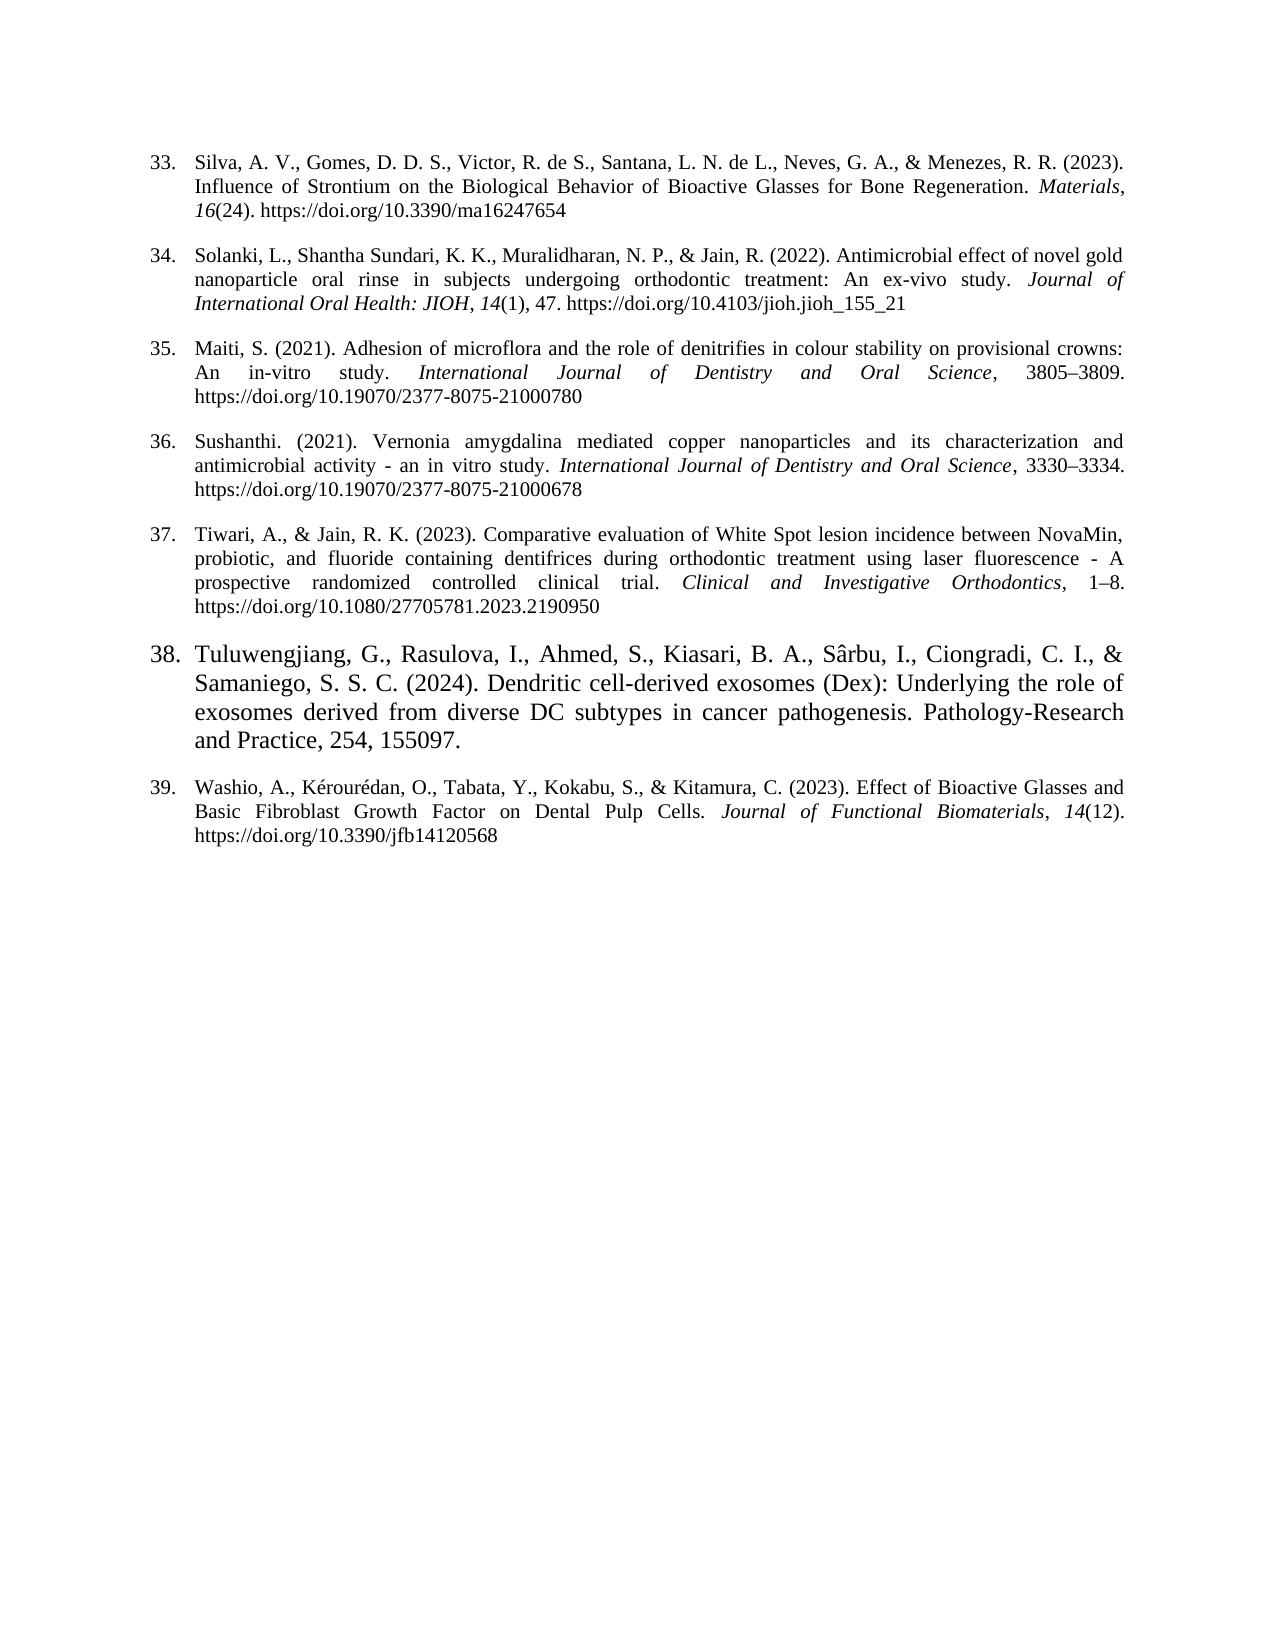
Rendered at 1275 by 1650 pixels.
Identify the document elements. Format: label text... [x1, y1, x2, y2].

text Maiti, S. (2021). Adhesion of microflora and the role of denitrifies in colour stability on provisional crowns: An in-vitro study. International Journal of Dentistry and Oral Science, 3805–3809. https://doi.org/10.19070/2377-8075-21000780 [150, 336, 1125, 408]
text Silva, A. V., Gomes, D. D. S., Victor, R. de S., Santana, L. N. de L., Neves, G. A., & Menezes, R. R. (2023). Influence of Strontium on the Biological Behavior of Bioactive Glasses for Bone Regeneration. Materials, 16(24). https://doi.org/10.3390/ma16247654 [150, 150, 1125, 222]
text Sushanthi. (2021). Vernonia amygdalina mediated copper nanoparticles and its characterization and antimicrobial activity - an in vitro study. International Journal of Dentistry and Oral Science, 3330–3334. https://doi.org/10.19070/2377-8075-21000678 [150, 429, 1125, 501]
text Washio, A., Kérourédan, O., Tabata, Y., Kokabu, S., & Kitamura, C. (2023). Effect of Bioactive Glasses and Basic Fibroblast Growth Factor on Dental Pulp Cells. Journal of Functional Biomaterials, 14(12). https://doi.org/10.3390/jfb14120568 [150, 775, 1125, 847]
text Tiwari, A., & Jain, R. K. (2023). Comparative evaluation of White Spot lesion incidence between NovaMin, probiotic, and fluoride containing dentifrices during orthodontic treatment using laser fluorescence - A prospective randomized controlled clinical trial. Clinical and Investigative Orthodontics, 1–8. https://doi.org/10.1080/27705781.2023.2190950 [150, 522, 1125, 618]
text Tuluwengjiang, G., Rasulova, I., Ahmed, S., Kiasari, B. A., Sârbu, I., Ciongradi, C. I., & Samaniego, S. S. C. (2024). Dendritic cell-derived exosomes (Dex): Underlying the role of exosomes derived from diverse DC subtypes in cancer pathogenesis. Pathology-Research and Practice, 254, 155097. [150, 639, 1125, 754]
text Solanki, L., Shantha Sundari, K. K., Muralidharan, N. P., & Jain, R. (2022). Antimicrobial effect of novel gold nanoparticle oral rinse in subjects undergoing orthodontic treatment: An ex-vivo study. Journal of International Oral Health: JIOH, 14(1), 47. https://doi.org/10.4103/jioh.jioh_155_21 [150, 243, 1125, 315]
